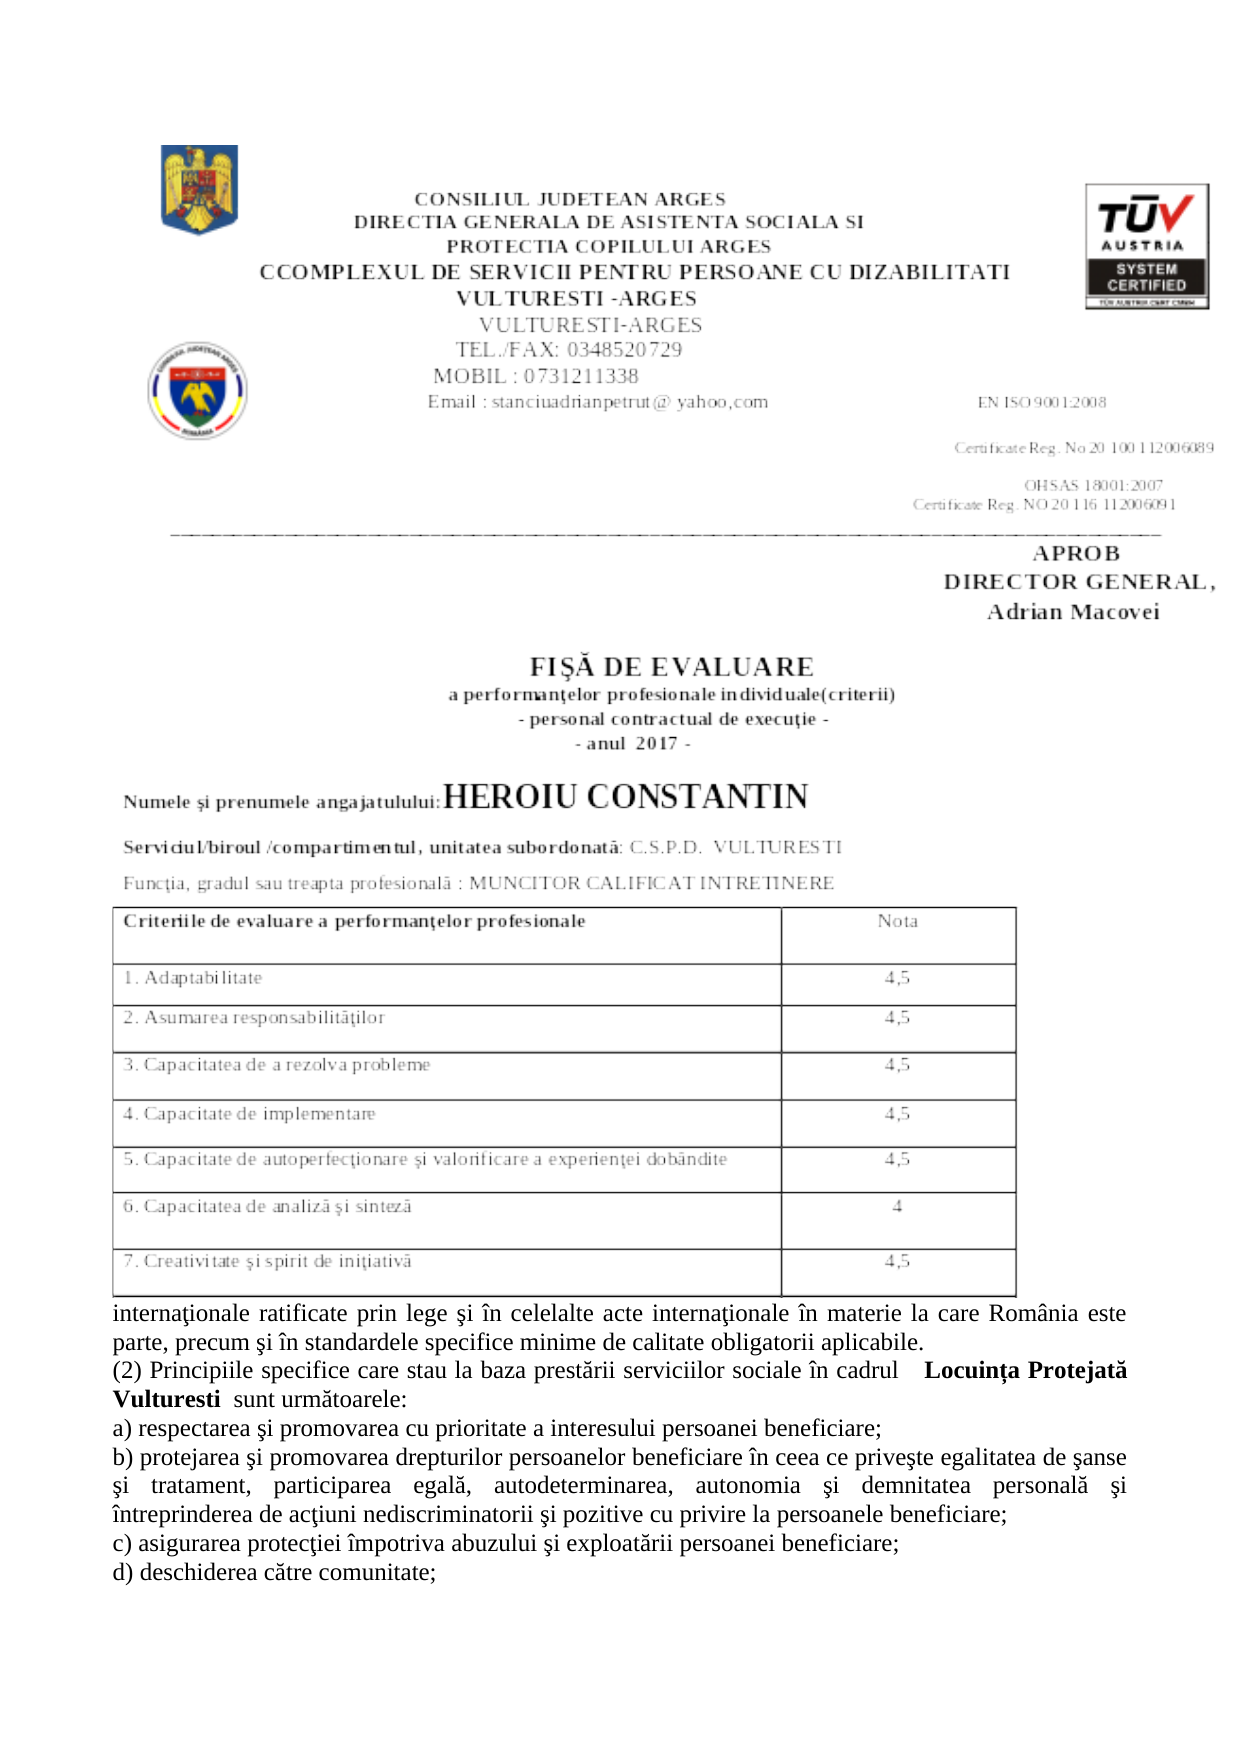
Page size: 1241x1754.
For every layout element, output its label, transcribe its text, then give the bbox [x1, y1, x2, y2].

text b) protejarea şi promovarea drepturilor persoanelor beneficiare în ceea ce priveşte egalitatea de şanse şi tratament, participarea egală, autodeterminarea, autonomia şi demnitatea personală şi întreprinderea de acţiuni nediscriminatorii şi pozitive cu privire la persoanele beneficiare; [112, 1442, 1128, 1528]
text c) asigurarea protecţiei împotriva abuzului şi exploatării persoanei beneficiare; [112, 1528, 1128, 1557]
text (2) Principiile specifice care stau la baza prestării serviciilor sociale în cadrul Locuința Protejată Vulturesti sunt următoarele: [112, 1355, 1128, 1413]
text (1) Serviciul social „ Locuința Protejată Vulturesti se organizează şi funcţionează cu respectarea principiilor generale care guvernează sistemul naţional de asistenţă socială, precum şi a principiilor specifice care stau la baza acordării serviciilor sociale prevăzute în legislaţia specifică, în convenţiile internaţionale ratificate prin lege şi în celelalte acte internaţionale în materie la care România este parte, precum şi în standardele specifice minime de calitate obligatorii aplicabile. [112, 1298, 1128, 1355]
text a) respectarea şi promovarea cu prioritate a interesului persoanei beneficiare; [112, 1413, 1128, 1442]
text d) deschiderea către comunitate; [112, 1557, 1128, 1585]
